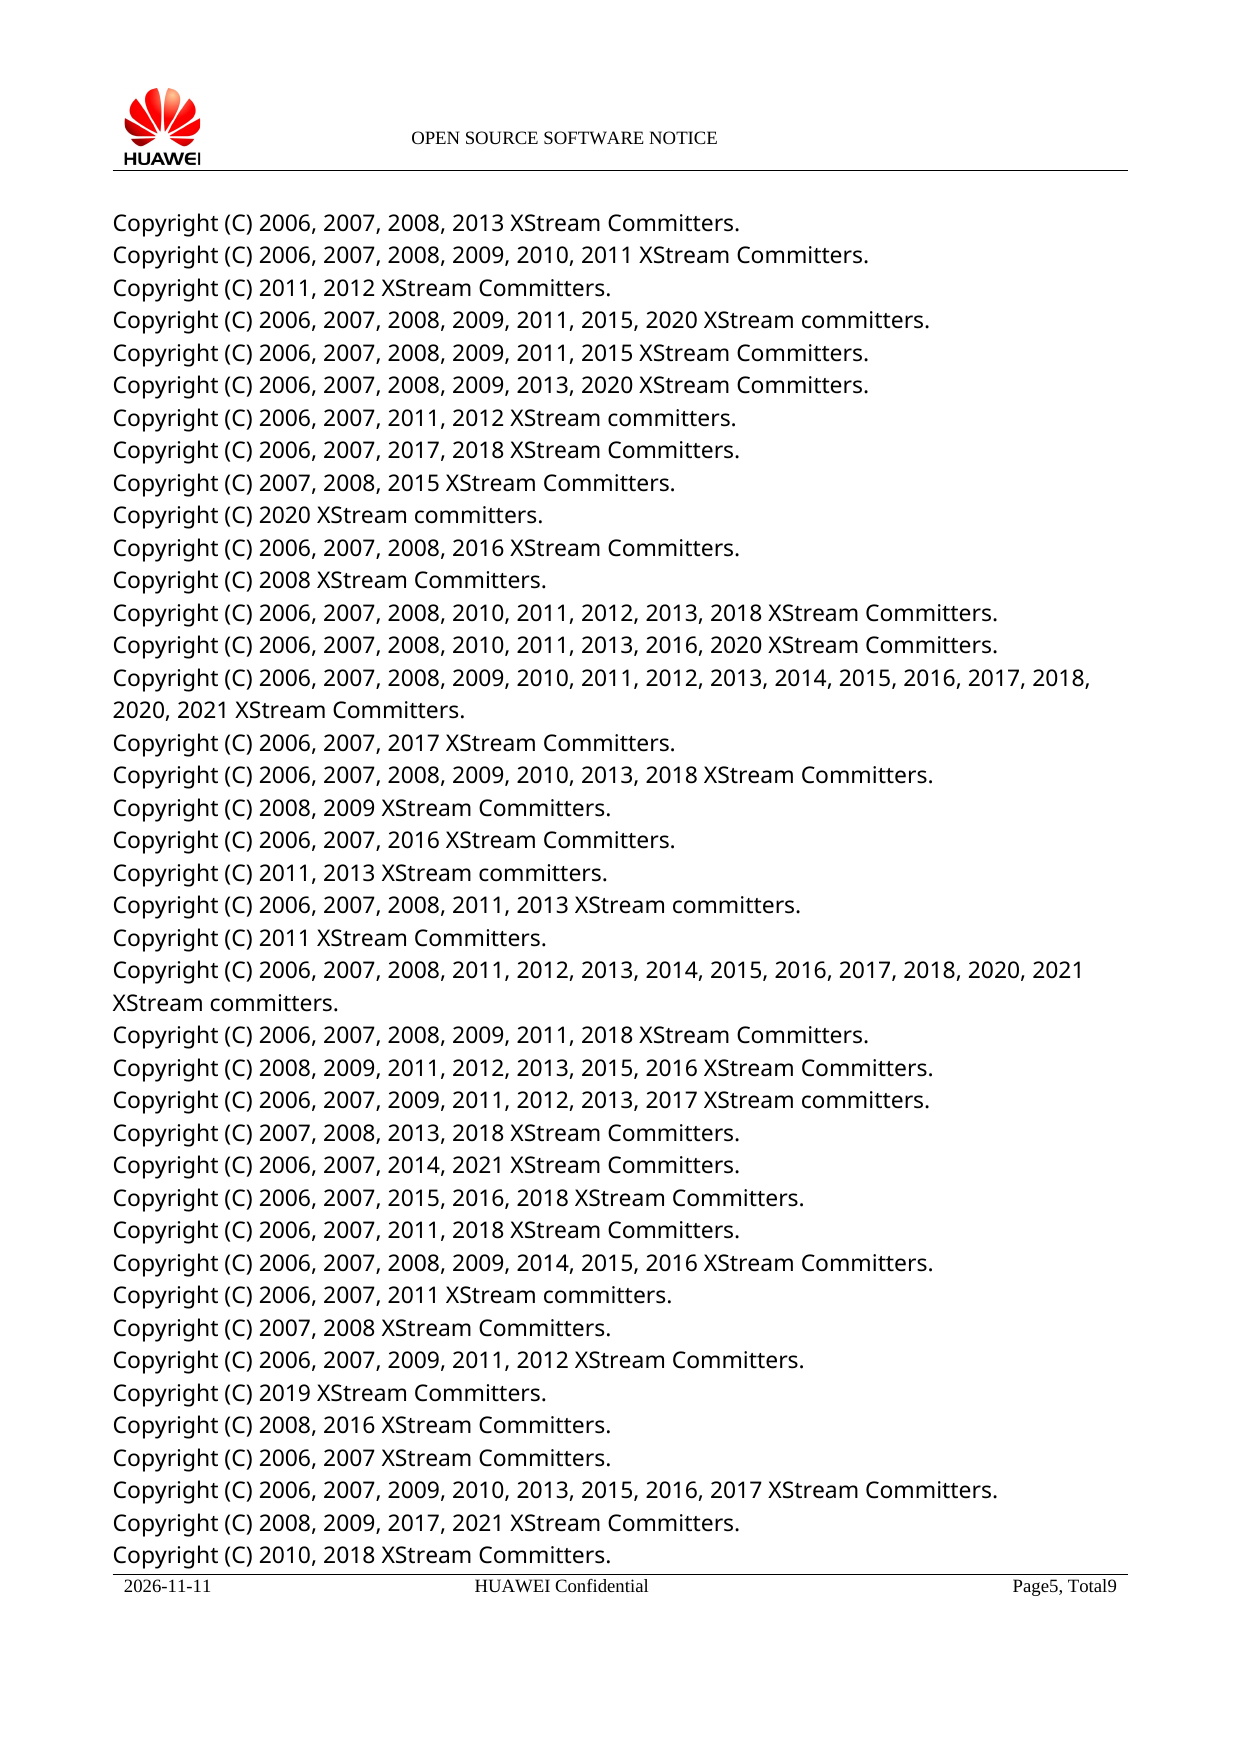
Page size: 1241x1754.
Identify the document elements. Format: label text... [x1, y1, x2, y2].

picture [124, 88, 201, 165]
